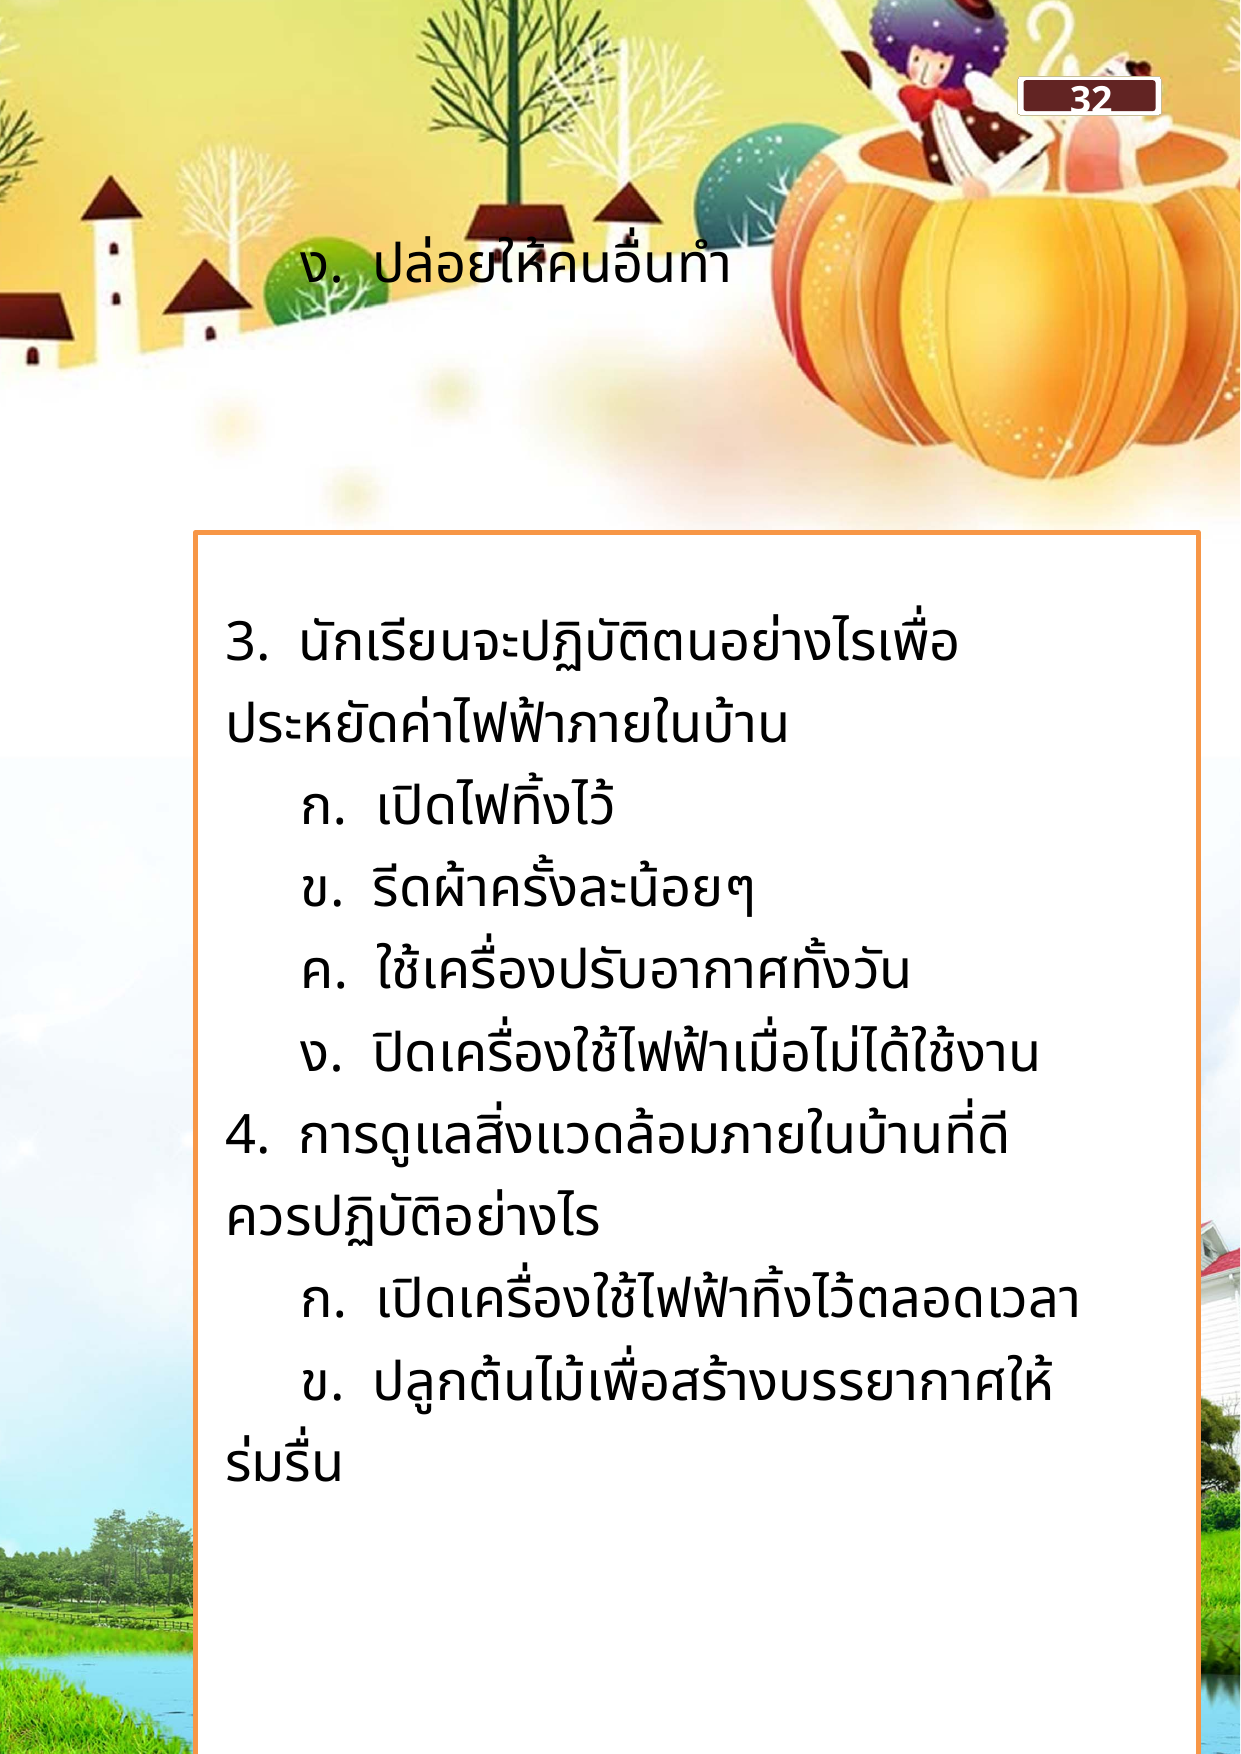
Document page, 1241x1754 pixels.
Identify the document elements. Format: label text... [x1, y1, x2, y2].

text ค. ใช้เครื่องปรับอากาศทั้งวัน [225, 931, 1090, 1013]
text ข. รีดผ้าครั้งละน้อยๆ [225, 849, 1090, 931]
text 3. นักเรียนจะปฏิบัติตนอย่างไรเพื่อประหยัดค่าไฟฟ้าภายในบ้าน [225, 602, 1090, 766]
text ง. ปิดเครื่องใช้ไฟฟ้าเมื่อไม่ได้ใช้งาน [225, 1013, 1090, 1096]
text ง. ปล่อยให้คนอื่นทำ [225, 225, 1090, 307]
text ก. เปิดเครื่องใช้ไฟฟ้าทิ้งไว้ตลอดเวลา [225, 1260, 1090, 1342]
text ข. ปลูกต้นไม้เพื่อสร้างบรรยากาศให้ร่มรื่น [225, 1342, 1090, 1506]
picture [0, 0, 1241, 1754]
text 4. การดูแลสิ่งแวดล้อมภายในบ้านที่ดีควรปฏิบัติอย่างไร [225, 1096, 1090, 1260]
text ก. เปิดไฟทิ้งไว้ [225, 766, 1090, 849]
